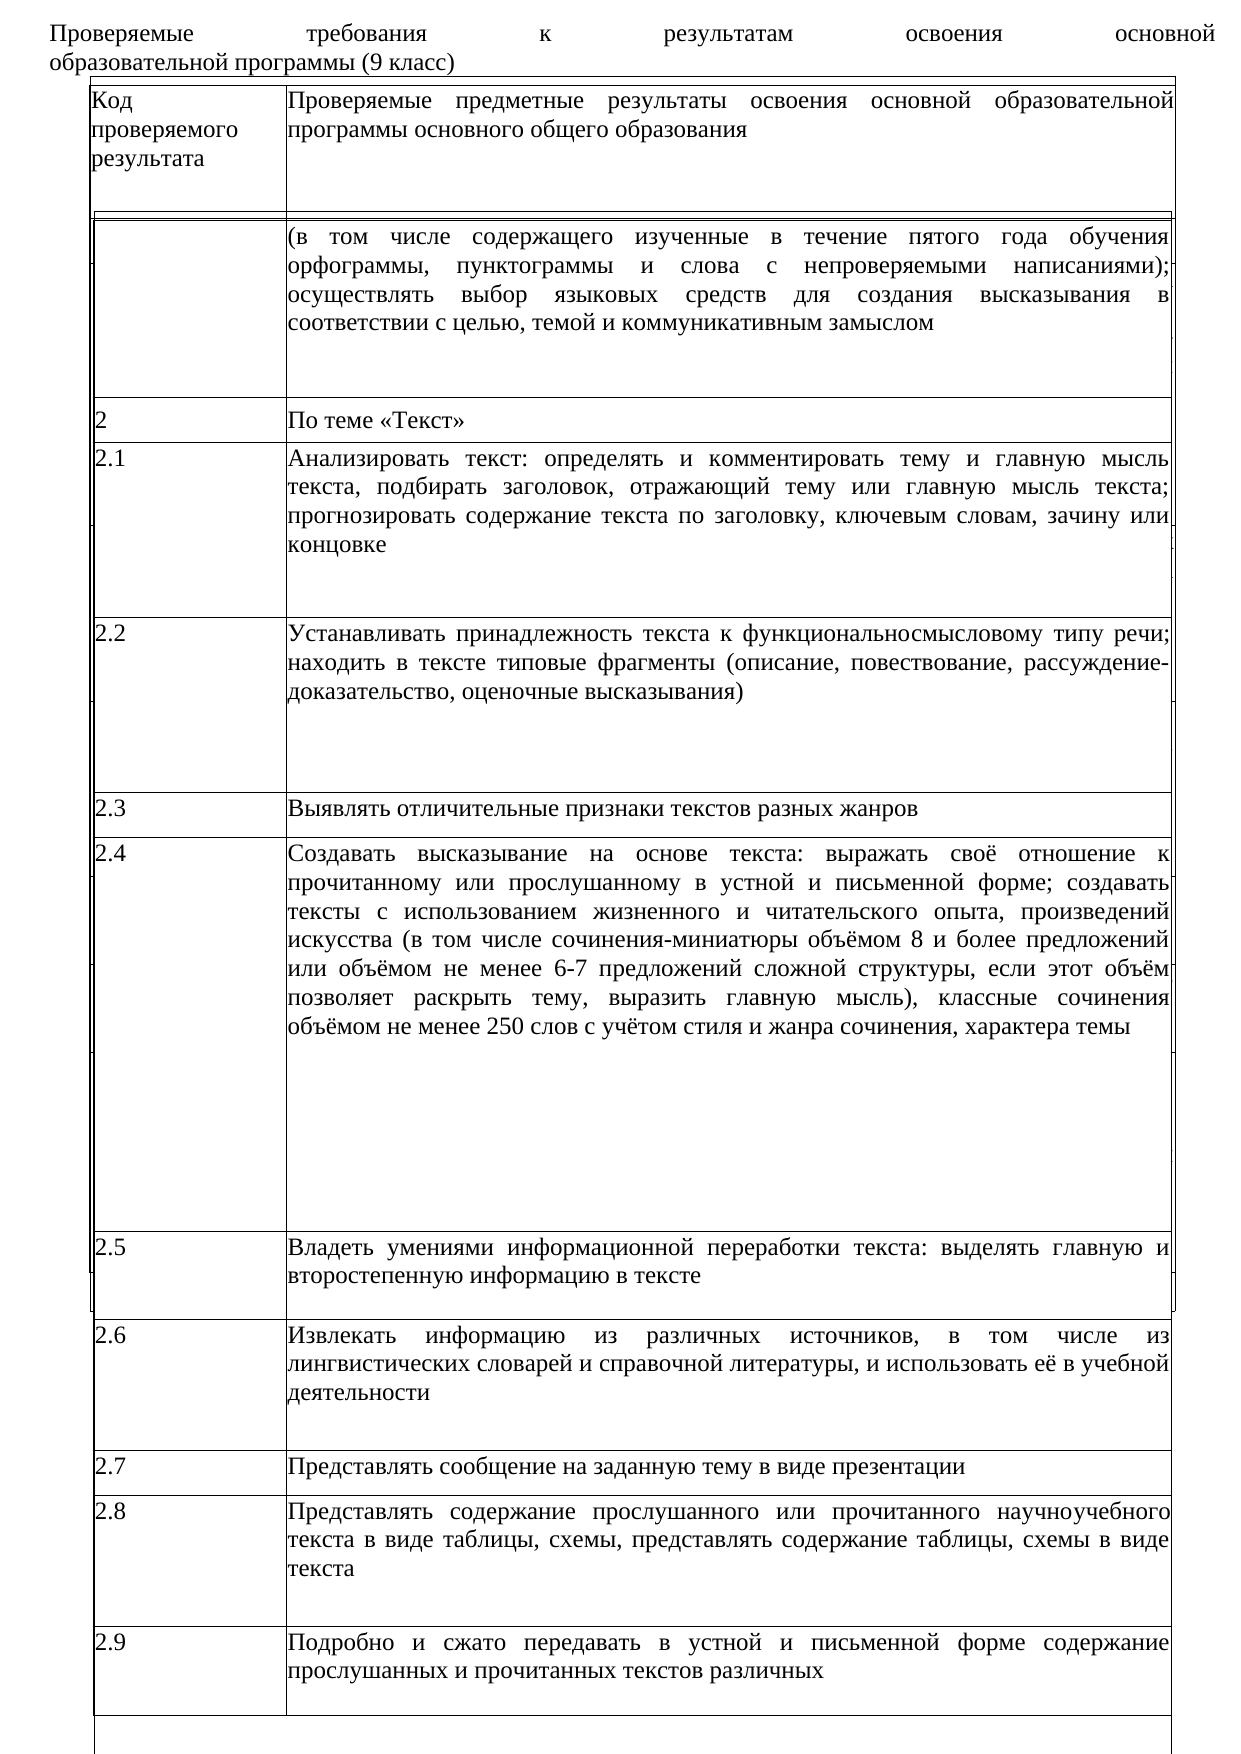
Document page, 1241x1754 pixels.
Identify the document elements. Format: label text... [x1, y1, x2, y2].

table_header Проверяемые предметные результаты освоения основной образовательной программы основного общего образования [287, 86, 1175, 218]
table_cell Извлекать информацию из различных источников, в том числе из лингвистических словарей и справочной литературы, и использовать её в учебной деятельности [287, 1320, 1171, 1450]
table_cell 2.8 [95, 1496, 286, 1626]
table_cell 2.6 [95, 1320, 286, 1450]
table_cell Представлять сообщение на заданную тему в виде презентации [287, 1451, 1171, 1495]
table_cell Устанавливать принадлежность текста к функциональносмысловому типу речи; находить в тексте типовые фрагменты (описание, повествование, рассуждение-доказательство, оценочные высказывания) [287, 618, 1171, 792]
table_cell 2.7 [95, 1451, 286, 1495]
table_cell Создавать высказывание на основе текста: выражать своё отношение к прочитанному или прослушанному в устной и письменной форме; создавать тексты с использованием жизненного и читательского опыта, произведений искусства (в том числе сочинения-миниатюры объёмом 8 и более предложений или объёмом не менее 6-7 предложений сложной структуры, если этот объём позволяет раскрыть тему, выразить главную мысль), классные сочинения объёмом не менее 250 слов с учётом стиля и жанра сочинения, характера темы [287, 838, 1171, 1231]
table_cell Анализировать текст: определять и комментировать тему и главную мысль текста, подбирать заголовок, отражающий тему или главную мысль текста; прогнозировать содержание текста по заголовку, ключевым словам, зачину или концовке [287, 443, 1171, 617]
table_header (в том числе содержащего изученные в течение пятого года обучения орфограммы, пунктограммы и слова с непроверяемыми написаниями); осуществлять выбор языковых средств для создания высказывания в соответствии с целью, темой и коммуникативным замыслом [287, 221, 1171, 397]
table_cell Подробно и сжато передавать в устной и письменной форме содержание прослушанных и прочитанных текстов различных [287, 1627, 1171, 1715]
text Проверяемые требования к результатам освоения основной образовательной программы (9 класс) [49, 18, 1216, 76]
table_cell По теме «Текст» [287, 398, 1171, 442]
table_cell Владеть умениями информационной переработки текста: выделять главную и второстепенную информацию в тексте [287, 1232, 1171, 1319]
table_cell 2.4 [95, 838, 286, 1231]
table_cell 2 [95, 398, 286, 442]
table_header Код проверяемого результата [91, 86, 286, 218]
table_cell Представлять содержание прослушанного или прочитанного научноучебного текста в виде таблицы, схемы, представлять содержание таблицы, схемы в виде текста [287, 1496, 1171, 1626]
table_header [95, 221, 286, 397]
table_cell 2.5 [95, 1232, 286, 1319]
table_cell 2.3 [95, 793, 286, 837]
table_cell 2.1 [95, 443, 286, 617]
table_cell Выявлять отличительные признаки текстов разных жанров [287, 793, 1171, 837]
table_cell 2.2 [95, 618, 286, 792]
table_cell 2.9 [95, 1627, 286, 1715]
